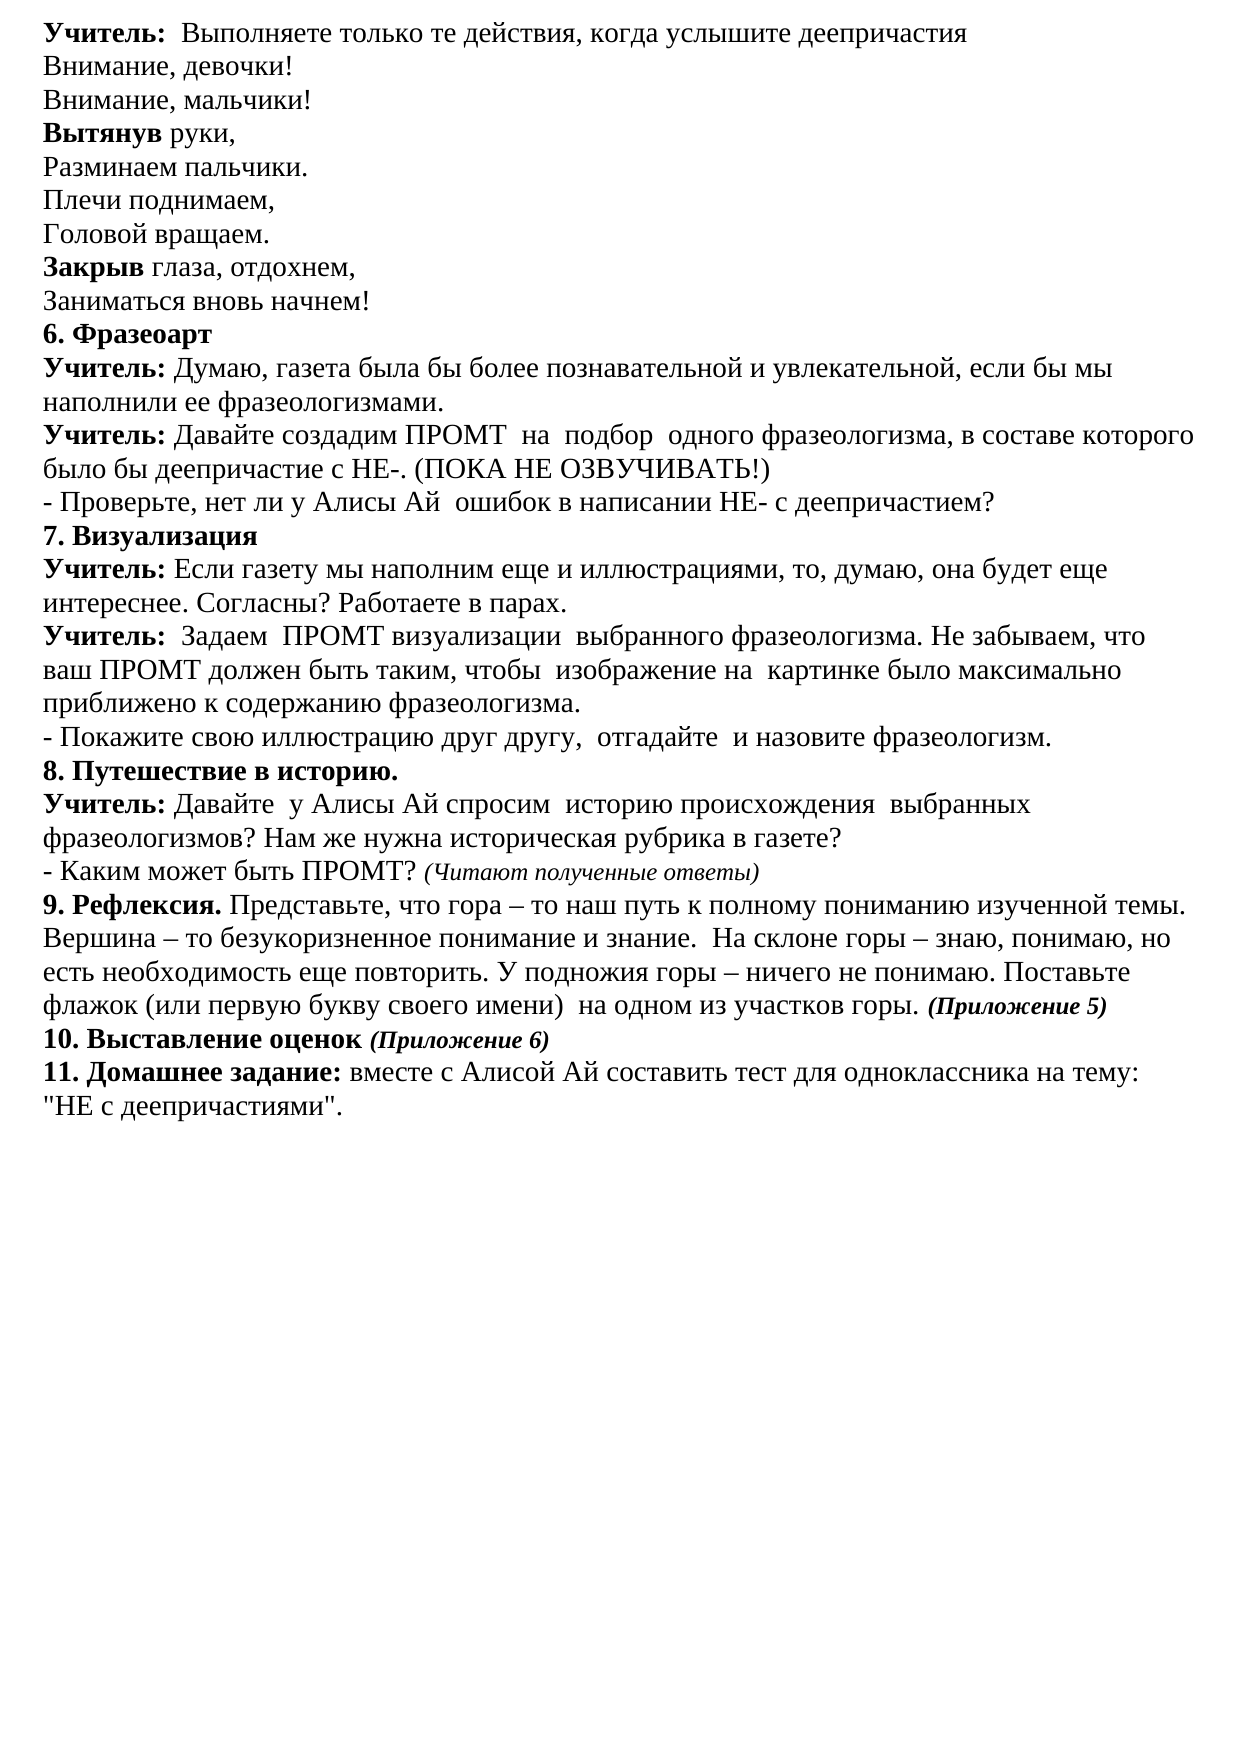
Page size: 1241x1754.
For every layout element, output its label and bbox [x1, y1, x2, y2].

table_header [43, 15, 1196, 1725]
